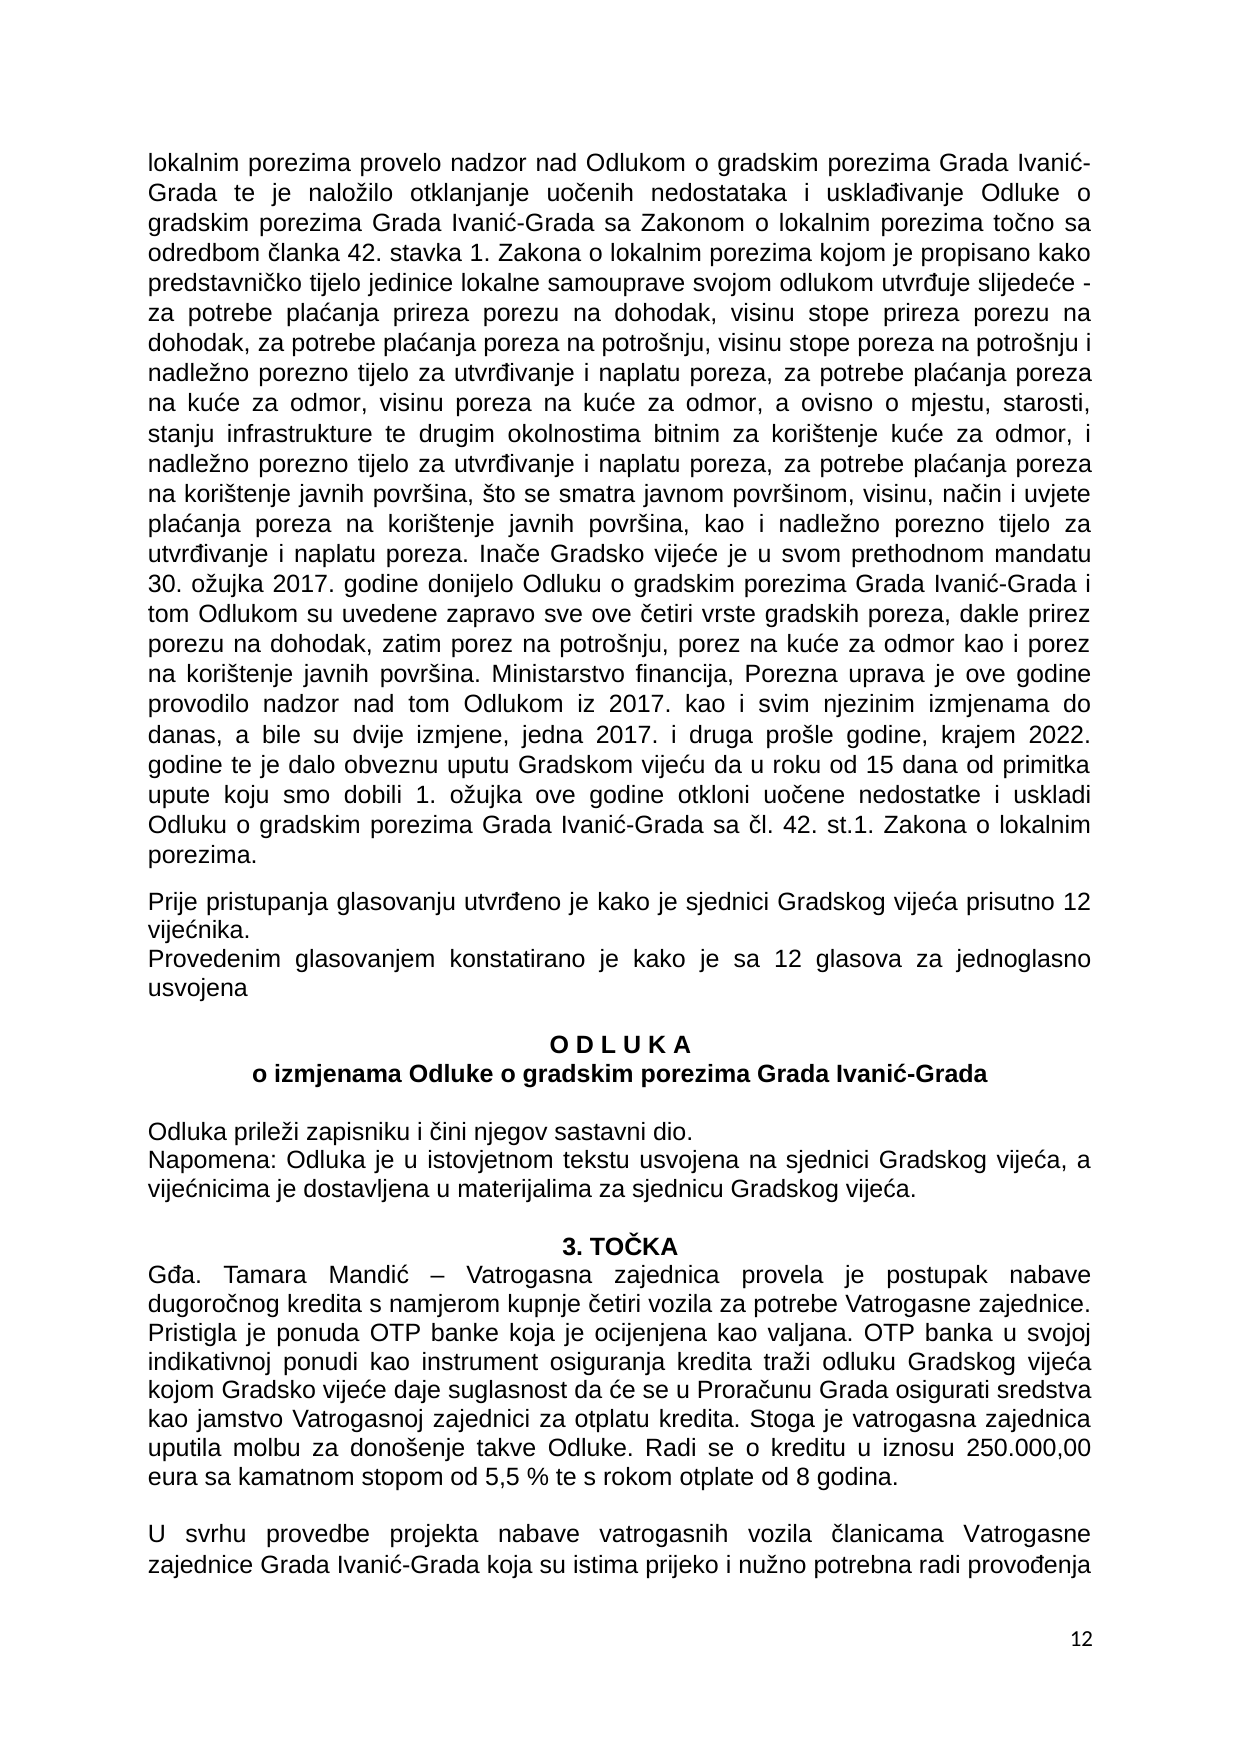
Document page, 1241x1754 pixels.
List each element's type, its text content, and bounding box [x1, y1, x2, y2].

text Napomena: Odluka je u istovjetnom tekstu usvojena na sjednici Gradskog vijeća, a vijećnicima je dostavljena u materijalima za sjednicu Gradskog vijeća. [148, 1146, 1093, 1203]
text Gđa. Tamara Mandić – Vatrogasna zajednica provela je postupak nabave dugoročnog kredita s namjerom kupnje četiri vozila za potrebe Vatrogasne zajednice. Pristigla je ponuda OTP banke koja je ocijenjena kao valjana. OTP banka u svojoj indikativnoj ponudi kao instrument osiguranja kredita traži odluku Gradskog vijeća kojom Gradsko vijeće daje suglasnost da će se u Proračunu Grada osigurati sredstva kao jamstvo Vatrogasnoj zajednici za otplatu kredita. Stoga je vatrogasna zajednica uputila molbu za donošenje takve Odluke. Radi se o kreditu u iznosu 250.000,00 eura sa kamatnom stopom od 5,5 % te s rokom otplate od 8 godina. [148, 1261, 1093, 1491]
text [148, 148, 1093, 869]
text O D L U K A [148, 1031, 1093, 1059]
text 3. TOČKA [148, 1232, 1093, 1261]
text Provedenim glasovanjem konstatirano je kako je sa 12 glasova za jednoglasno usvojena [148, 944, 1093, 1002]
text Prije pristupanja glasovanju utvrđeno je kako je sjednici Gradskog vijeća prisutno 12 vijećnika. [148, 887, 1093, 944]
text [148, 1518, 1093, 1578]
text o izmjenama Odluke o gradskim porezima Grada Ivanić-Grada [148, 1059, 1093, 1088]
text Odluka prileži zapisniku i čini njegov sastavni dio. [148, 1117, 1093, 1146]
